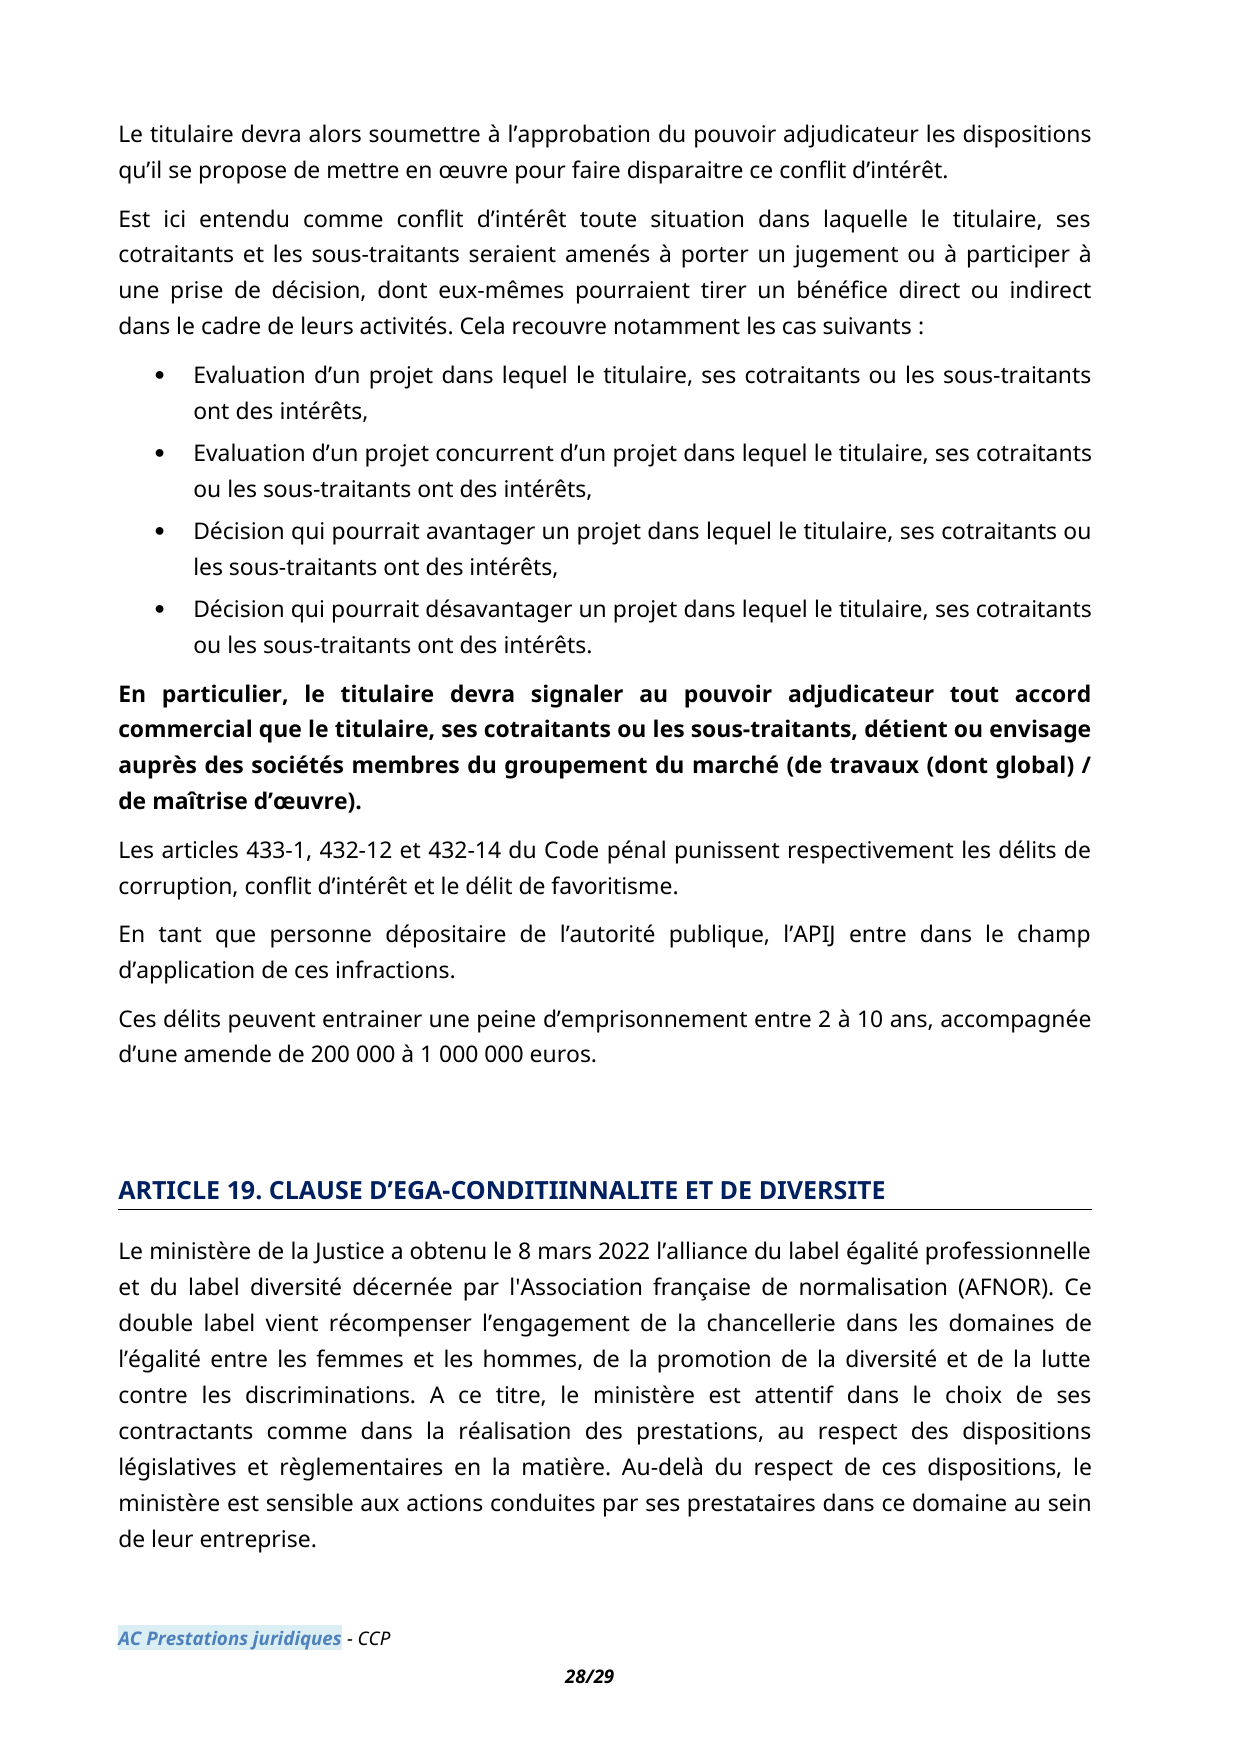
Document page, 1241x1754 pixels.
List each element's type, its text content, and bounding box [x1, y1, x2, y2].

text Le ministère de la Justice a obtenu le 8 mars 2022 l’alliance du label égalité professionnelle et du label diversité décernée par l'Association française de normalisation (AFNOR). Ce double label vient récompenser l’engagement de la chancellerie dans les domaines de l’égalité entre les femmes et les hommes, de la promotion de la diversité et de la lutte contre les discriminations. A ce titre, le ministère est attentif dans le choix de ses contractants comme dans la réalisation des prestations, au respect des dispositions législatives et règlementaires en la matière. Au-delà du respect de ces dispositions, le ministère est sensible aux actions conduites par ses prestataires dans ce domaine au sein de leur entreprise. [118, 1235, 1092, 1554]
text Le titulaire devra alors soumettre à l’approbation du pouvoir adjudicateur les dispositions qu’il se propose de mettre en œuvre pour faire disparaitre ce conflit d’intérêt. [118, 118, 1092, 185]
text Décision qui pourrait désavantager un projet dans lequel le titulaire, ses cotraitants ou les sous-traitants ont des intérêts. [156, 593, 1092, 660]
text Evaluation d’un projet dans lequel le titulaire, ses cotraitants ou les sous-traitants ont des intérêts, [156, 359, 1092, 426]
subtitle ARTICLE 19. CLAUSE D’EGA-CONDITIINNALITE ET DE DIVERSITE [118, 1173, 1092, 1209]
text Décision qui pourrait avantager un projet dans lequel le titulaire, ses cotraitants ou les sous-traitants ont des intérêts, [156, 515, 1092, 582]
text Est ici entendu comme conflit d’intérêt toute situation dans laquelle le titulaire, ses cotraitants et les sous-traitants seraient amenés à porter un jugement ou à participer à une prise de décision, dont eux-mêmes pourraient tirer un bénéfice direct ou indirect dans le cadre de leurs activités. Cela recouvre notamment les cas suivants : [118, 202, 1092, 342]
text En tant que personne dépositaire de l’autorité publique, l’APIJ entre dans le champ d’application de ces infractions. [118, 918, 1092, 985]
text En particulier, le titulaire devra signaler au pouvoir adjudicateur tout accord commercial que le titulaire, ses cotraitants ou les sous-traitants, détient ou envisage auprès des sociétés membres du groupement du marché (de travaux (dont global) / de maîtrise d’œuvre). [118, 677, 1092, 817]
text Les articles 433-1, 432-12 et 432-14 du Code pénal punissent respectivement les délits de corruption, conflit d’intérêt et le délit de favoritisme. [118, 834, 1092, 901]
text Ces délits peuvent entrainer une peine d’emprisonnement entre 2 à 10 ans, accompagnée d’une amende de 200 000 à 1 000 000 euros. [118, 1002, 1092, 1070]
text Evaluation d’un projet concurrent d’un projet dans lequel le titulaire, ses cotraitants ou les sous-traitants ont des intérêts, [156, 437, 1092, 504]
